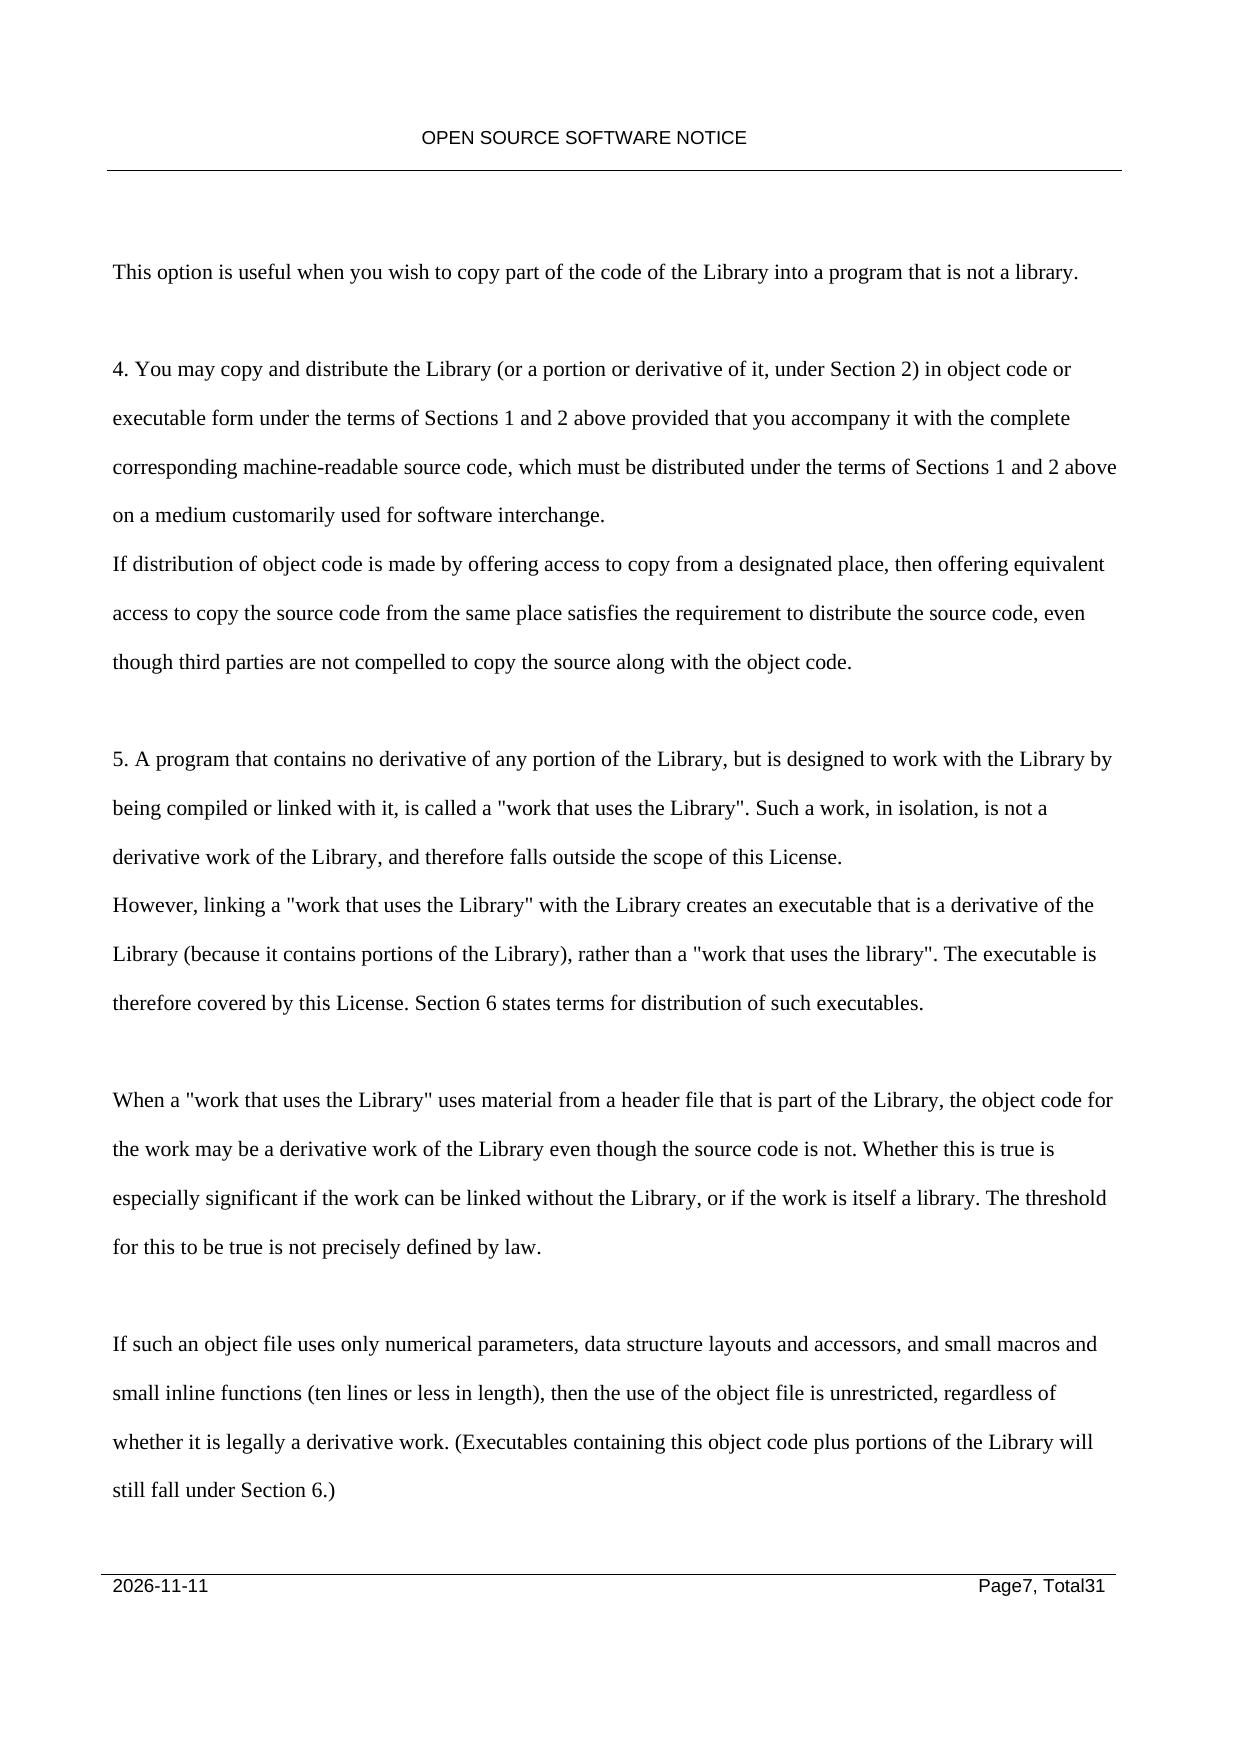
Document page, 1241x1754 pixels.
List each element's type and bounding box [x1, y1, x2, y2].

text [112, 206, 1128, 1506]
